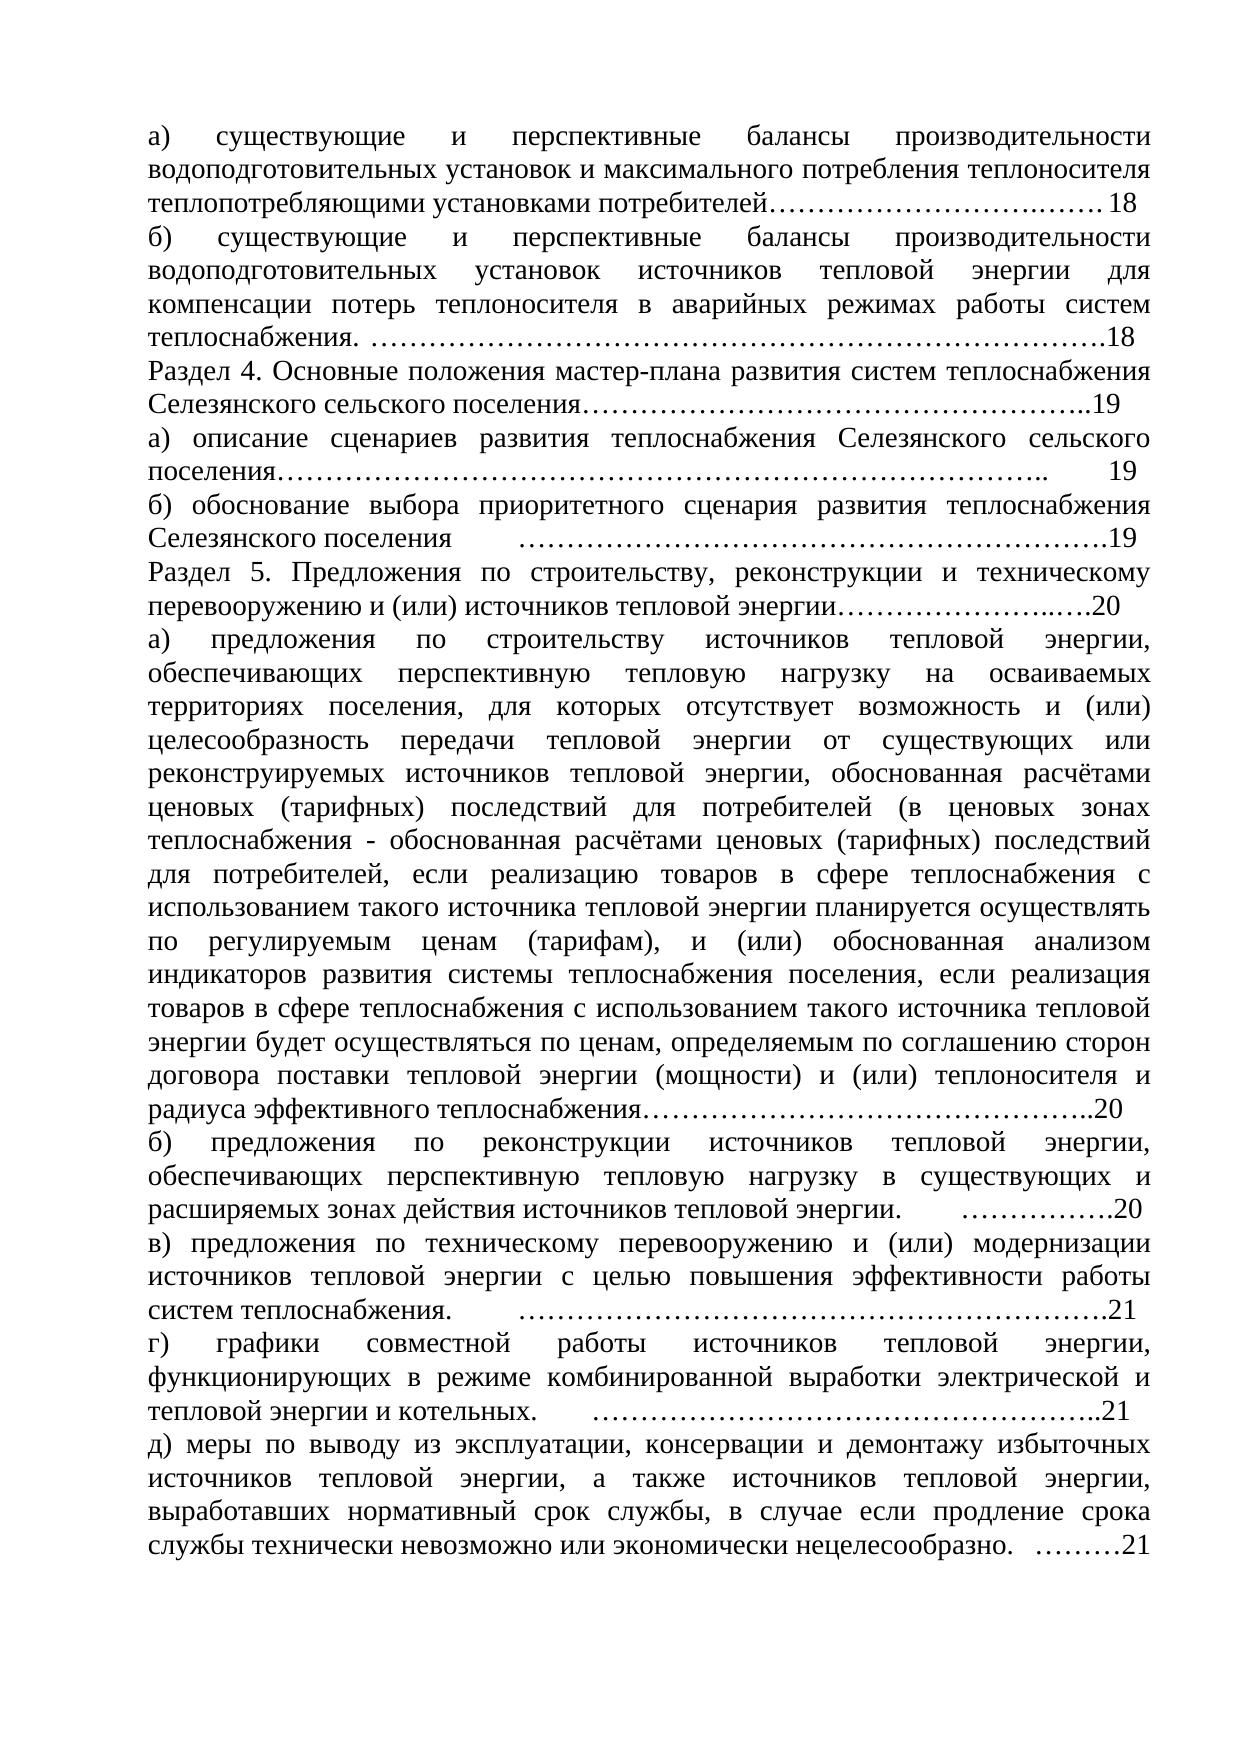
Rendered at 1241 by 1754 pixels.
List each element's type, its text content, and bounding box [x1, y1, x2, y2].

text а) существующие и перспективные балансы производительности водоподготовительных установок и максимального потребления теплоносителя теплопотребляющими установками потребителей……………………….……. 18 [148, 118, 1152, 219]
text д) меры по выводу из эксплуатации, консервации и демонтажу избыточных источников тепловой энергии, а также источников тепловой энергии, выработавших нормативный срок службы, в случае если продление срока службы технически невозможно или экономически нецелесообразно. ………21 [148, 1426, 1152, 1560]
text а) предложения по строительству источников тепловой энергии, обеспечивающих перспективную тепловую нагрузку на осваиваемых территориях поселения, для которых отсутствует возможность и (или) целесообразность передачи тепловой энергии от существующих или реконструируемых источников тепловой энергии, обоснованная расчётами ценовых (тарифных) последствий для потребителей (в ценовых зонах теплоснабжения - обоснованная расчётами ценовых (тарифных) последствий для потребителей, если реализацию товаров в сфере теплоснабжения с использованием такого источника тепловой энергии планируется осуществлять по регулируемым ценам (тарифам), и (или) обоснованная анализом индикаторов развития системы теплоснабжения поселения, если реализация товаров в сфере теплоснабжения с использованием такого источника тепловой энергии будет осуществляться по ценам, определяемым по соглашению сторон договора поставки тепловой энергии (мощности) и (или) теплоносителя и радиуса эффективного теплоснабжения………………………………………..20 [148, 621, 1152, 1124]
text г) графики совместной работы источников тепловой энергии, функционирующих в режиме комбинированной выработки электрической и тепловой энергии и котельных. ……………………………………………..21 [148, 1326, 1152, 1426]
text б) предложения по реконструкции источников тепловой энергии, обеспечивающих перспективную тепловую нагрузку в существующих и расширяемых зонах действия источников тепловой энергии. …………….20 [148, 1124, 1152, 1225]
text в) предложения по техническому перевооружению и (или) модернизации источников тепловой энергии с целью повышения эффективности работы систем теплоснабжения. …………………………………………………….21 [148, 1225, 1152, 1326]
text Раздел 5. Предложения по строительству, реконструкции и техническому перевооружению и (или) источников тепловой энергии…………………..….20 [148, 554, 1152, 621]
text а) описание сценариев развития теплоснабжения Селезянского сельского поселения…………………………………………………………………….. 19 [148, 420, 1152, 487]
text Раздел 4. Основные положения мастер-плана развития систем теплоснабжения Селезянского сельского поселения……………………………………………..19 [148, 353, 1152, 420]
text б) существующие и перспективные балансы производительности водоподготовительных установок источников тепловой энергии для компенсации потерь теплоносителя в аварийных режимах работы систем теплоснабжения. ………………………………………………………………….18 [148, 219, 1152, 353]
text б) обоснование выбора приоритетного сценария развития теплоснабжения Селезянского поселения …………………………………………………….19 [148, 487, 1152, 554]
